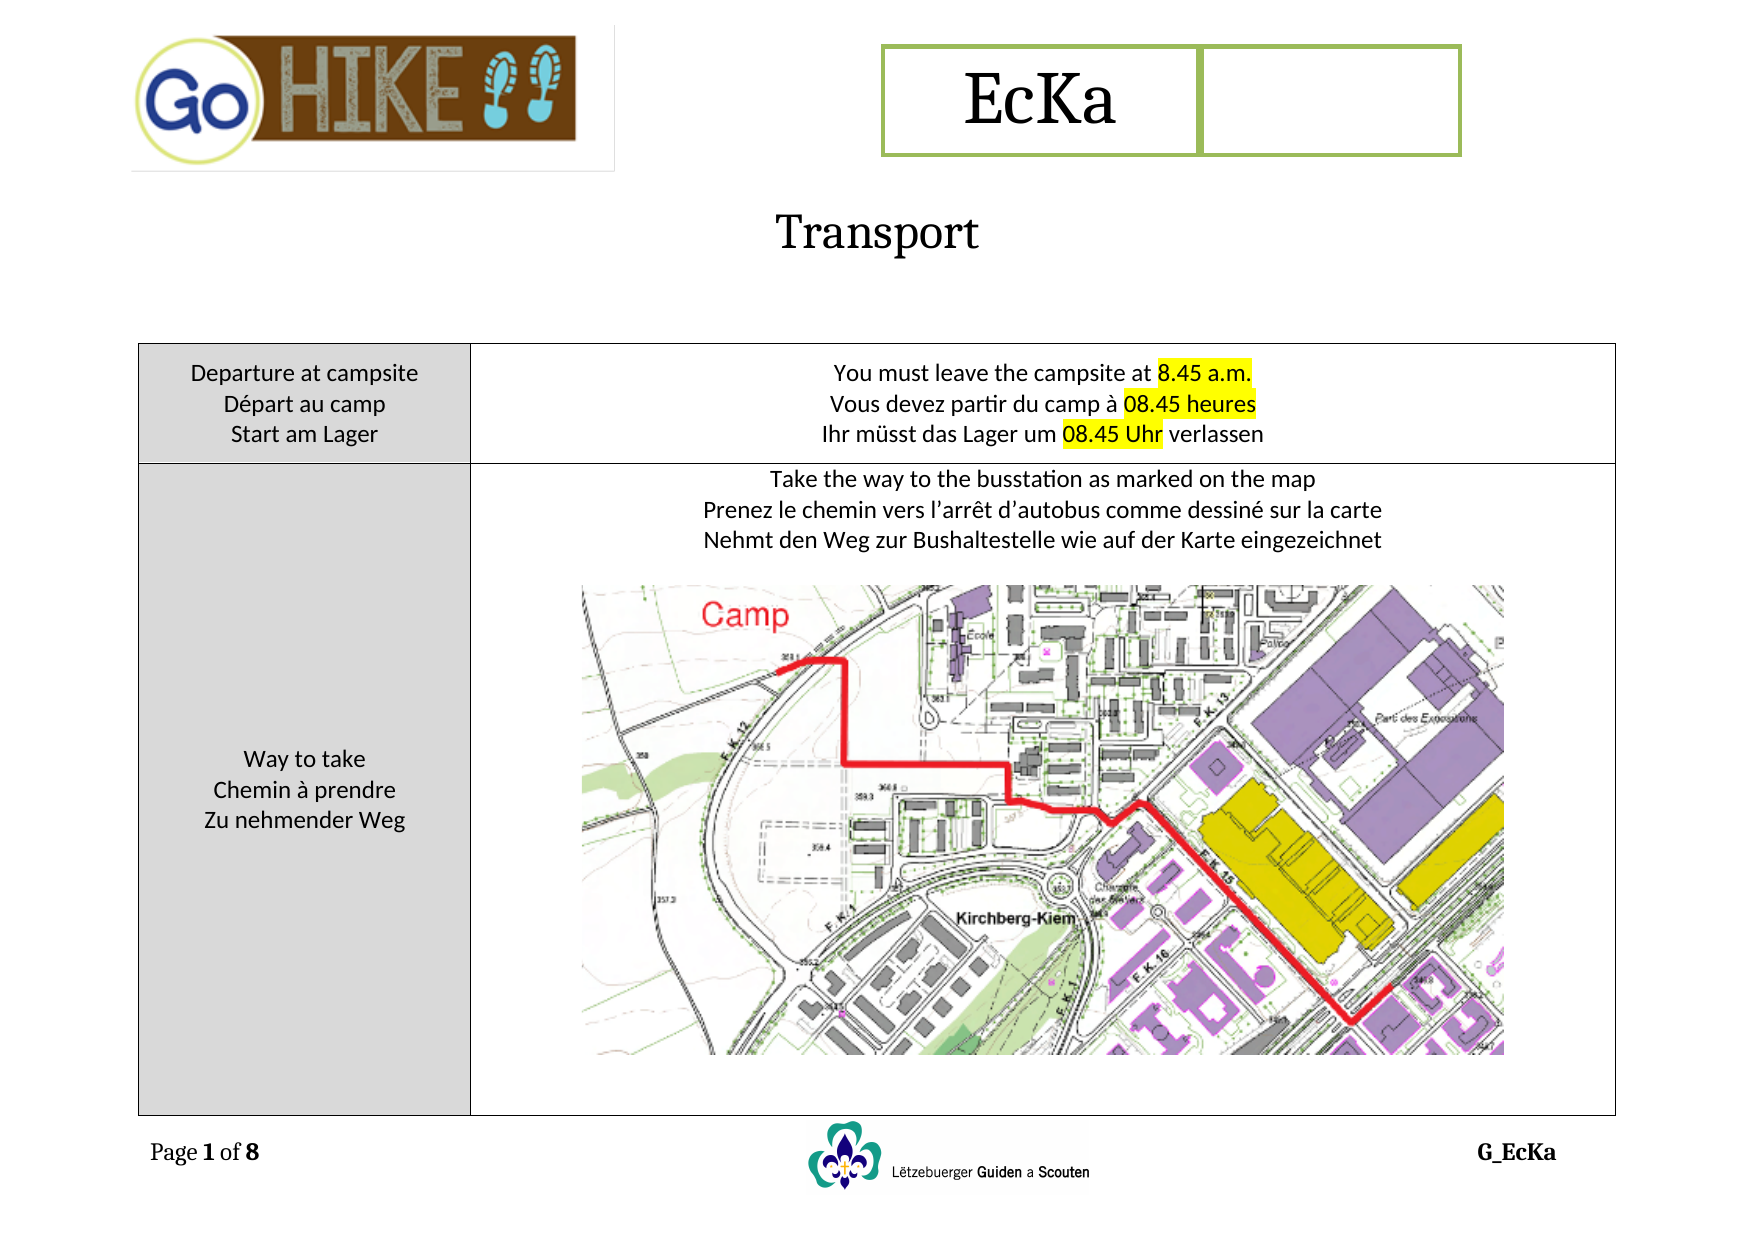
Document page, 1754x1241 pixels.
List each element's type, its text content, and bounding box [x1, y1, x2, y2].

picture [581, 585, 1504, 1055]
picture [131, 25, 618, 173]
text Transport [150, 203, 1604, 261]
table_header You must leave the campsite at 8.45 a.m. Vous devez partir du camp à 08.45 heures Ihr müsst das Lager um 08.45 Uhr verlassen [471, 344, 1615, 462]
picture [806, 1120, 1089, 1195]
table_cell Way to take Chemin à prendre Zu nehmender Weg [139, 464, 470, 1115]
table_header Departure at campsite Départ au camp Start am Lager [139, 344, 470, 462]
table_cell Take the way to the busstation as marked on the map Prenez le chemin vers l’arrêt d’autobus comme dessiné sur la carte Nehmt den Weg zur Bushaltestelle wie auf der Karte eingezeichnet [471, 464, 1615, 1115]
